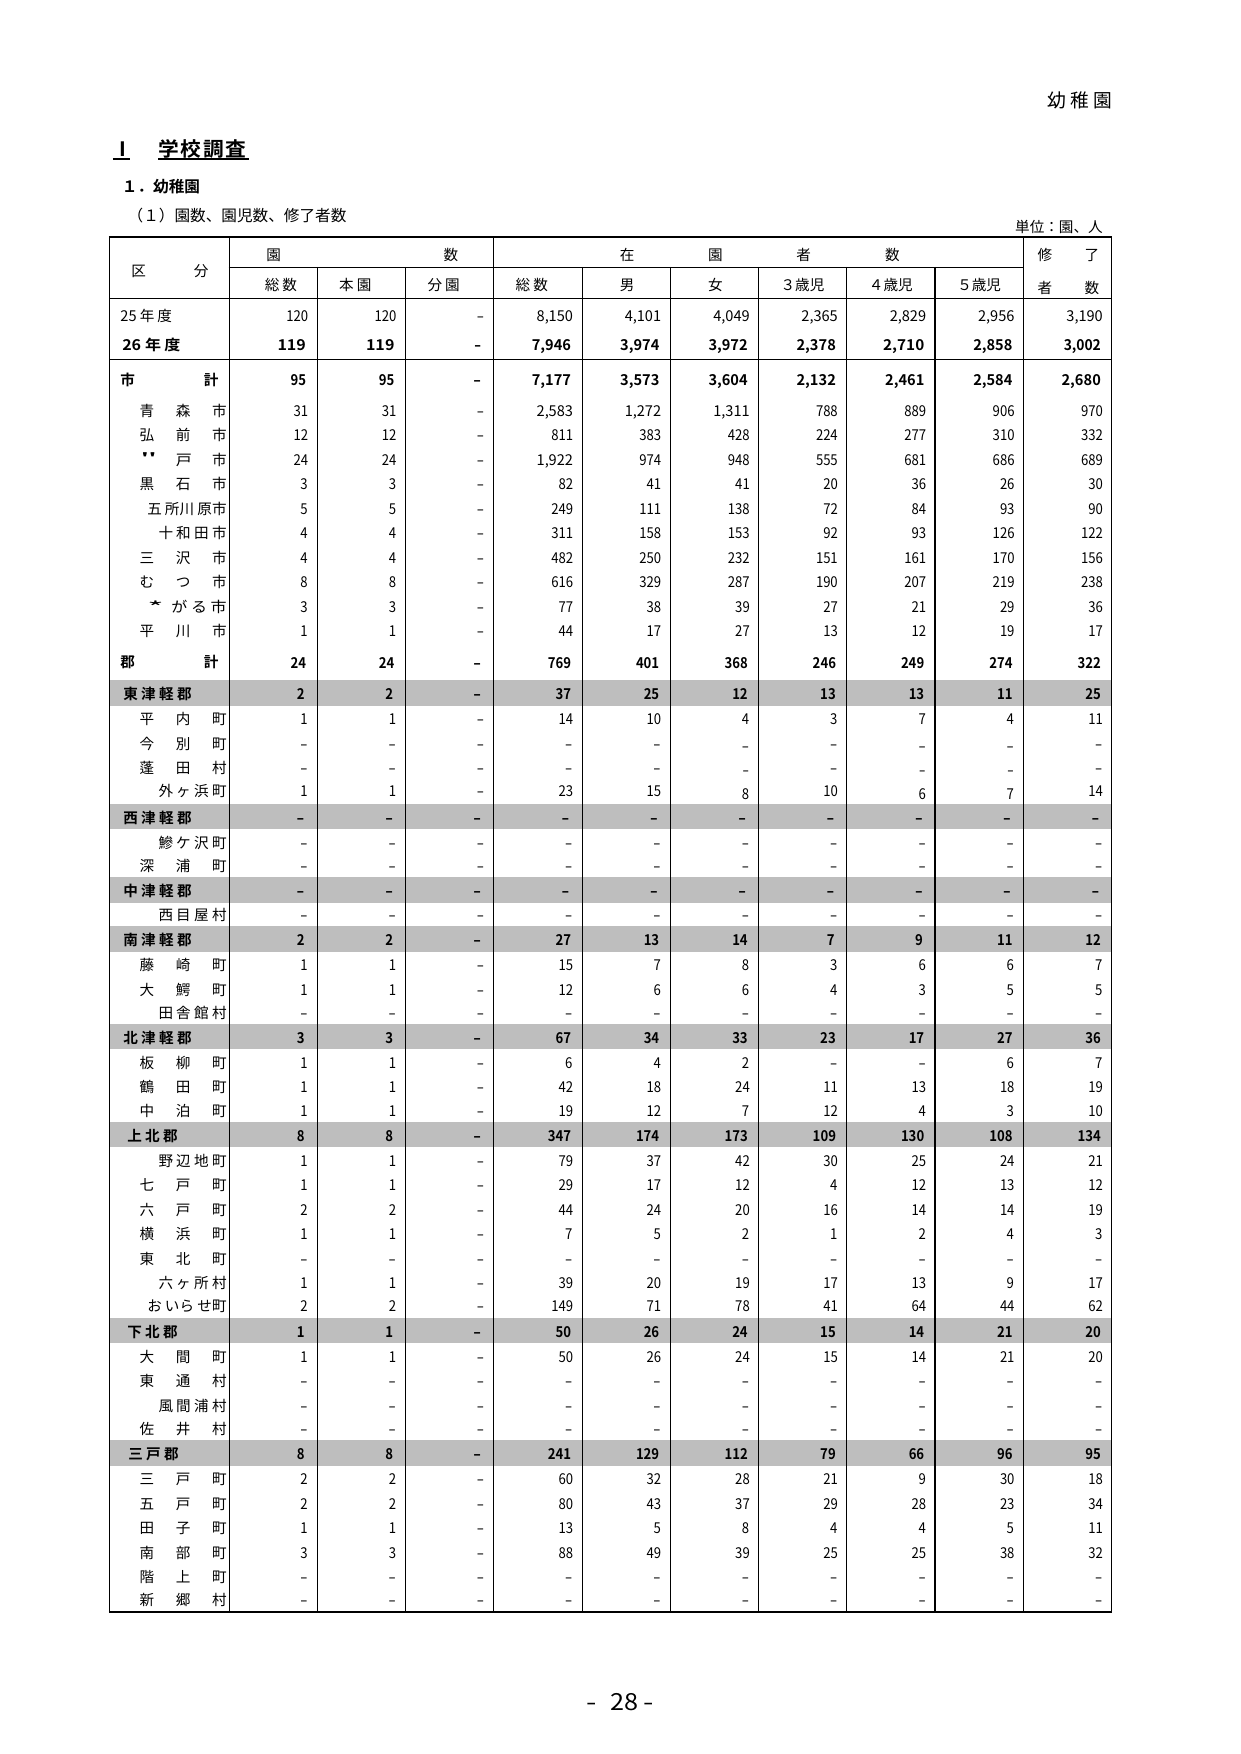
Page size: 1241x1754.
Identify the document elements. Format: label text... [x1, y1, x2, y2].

table_cell 20 [1024, 1343, 1111, 1368]
table_cell - [936, 804, 1023, 829]
table_cell - [406, 1074, 493, 1098]
table_cell 332 [1024, 422, 1111, 446]
table_cell - [406, 1368, 493, 1392]
table_cell 青 森 市 [110, 394, 229, 422]
table_cell 2 [847, 1221, 934, 1245]
table_cell 27 [494, 926, 582, 952]
table_cell 17 [583, 618, 670, 646]
table_cell 六 戸 町 [110, 1196, 229, 1221]
table_cell 3,974 [583, 330, 670, 359]
table_cell 616 [494, 569, 582, 593]
table_cell - [671, 854, 758, 877]
table_cell 24 [230, 646, 317, 680]
table_cell 黒 石 市 [110, 471, 229, 495]
table_cell - [583, 1245, 670, 1270]
table_cell 4 [759, 1172, 846, 1196]
table_cell 158 [583, 520, 670, 544]
table_cell 10 [583, 706, 670, 730]
table_cell 3,604 [671, 360, 758, 394]
table_cell 1 [318, 1318, 405, 1343]
table_cell 14 [1024, 779, 1111, 804]
table_cell 24 [230, 446, 317, 471]
table_cell - [1024, 1417, 1111, 1440]
table_cell - [1024, 829, 1111, 854]
table_cell 1 [230, 1343, 317, 1368]
table_cell 84 [847, 495, 934, 520]
table_cell 藤 崎 町 [110, 952, 229, 976]
table_cell 大 間 町 [110, 1343, 229, 1368]
table_cell 13 [847, 1270, 934, 1294]
table_cell - [494, 829, 582, 854]
table_cell 鶴 田 町 [110, 1074, 229, 1098]
table_cell - [759, 1588, 846, 1611]
table_cell 134 [1024, 1122, 1111, 1147]
table_cell 総 数 [494, 268, 582, 298]
table_cell 3 [936, 1099, 1023, 1122]
table_cell 79 [494, 1148, 582, 1172]
table_cell 五 所川 原市 [110, 495, 229, 520]
table_cell - [318, 804, 405, 829]
table_cell 6 [936, 952, 1023, 976]
table_cell 風 間 浦 村 [110, 1392, 229, 1417]
table_cell 219 [936, 569, 1023, 593]
table_cell 2 [318, 1294, 405, 1318]
table_cell 111 [583, 495, 670, 520]
table_cell - [671, 1001, 758, 1024]
table_cell - [494, 854, 582, 877]
table_cell - [406, 1588, 493, 1611]
table_cell 3,972 [671, 330, 758, 359]
table_cell - [759, 854, 846, 877]
table_cell 1 [318, 1515, 405, 1539]
table_cell 249 [494, 495, 582, 520]
table_cell 1 [318, 1074, 405, 1098]
table_cell - [1024, 1564, 1111, 1588]
table_cell 2,829 [847, 299, 934, 329]
text 単位：園、人 [1015, 215, 1123, 236]
table_cell - [406, 1001, 493, 1024]
table_cell 13 [936, 1172, 1023, 1196]
table_cell 板 柳 町 [110, 1050, 229, 1074]
table_cell 16 [759, 1196, 846, 1221]
table_cell 974 [583, 446, 670, 471]
table_cell - [1024, 1001, 1111, 1024]
table_cell 170 [936, 544, 1023, 569]
table_cell 30 [759, 1148, 846, 1172]
table_cell 15 [494, 952, 582, 976]
table_cell 19 [1024, 1196, 1111, 1221]
table_cell - [318, 1001, 405, 1024]
table_cell - [1024, 730, 1111, 755]
table_cell - [671, 903, 758, 926]
table_cell 27 [936, 1024, 1023, 1049]
table_cell 42 [494, 1074, 582, 1098]
table_cell - [494, 1368, 582, 1392]
table_cell 7 - - 6 [847, 706, 934, 804]
table_cell 19 [671, 1270, 758, 1294]
table_cell 1 [318, 1050, 405, 1074]
table_cell - [583, 1417, 670, 1440]
table_cell - [230, 730, 317, 755]
table_cell 26 年 度 [110, 330, 229, 359]
table_cell 総 数 [230, 268, 317, 298]
table_cell - [406, 854, 493, 877]
table_cell 1 [230, 1318, 317, 1343]
table_cell 五 戸 町 [110, 1490, 229, 1515]
table_cell 28 [847, 1490, 934, 1515]
table_cell 12 [1024, 1172, 1111, 1196]
table_cell - [759, 730, 846, 755]
table_cell 1,272 [583, 394, 670, 422]
table_cell 11 [936, 926, 1023, 952]
table_cell - [494, 903, 582, 926]
table_cell 十 和 田 市 [110, 520, 229, 544]
table_cell - [406, 952, 493, 976]
table_cell 平 川 市 [110, 618, 229, 646]
table_cell 1 [318, 1270, 405, 1294]
table_cell 12 [847, 1172, 934, 1196]
text １．幼稚園 [122, 175, 351, 197]
table_cell 71 [583, 1294, 670, 1318]
table_cell 6 [494, 1050, 582, 1074]
table_cell - [847, 903, 934, 926]
table_cell 4 [583, 1050, 670, 1074]
table_cell 2,461 [847, 360, 934, 394]
table_cell 4 [759, 1515, 846, 1539]
table_cell - [406, 1392, 493, 1417]
table_cell - [583, 804, 670, 829]
table_cell 12 [318, 422, 405, 446]
table_cell 新 郷 村 [110, 1588, 229, 1611]
table_cell - [406, 299, 493, 329]
table_cell - [406, 1245, 493, 1270]
table_cell 2 [318, 1490, 405, 1515]
table_cell - [318, 1368, 405, 1392]
table_cell 24 [583, 1196, 670, 1221]
table_cell 17 [1024, 1270, 1111, 1294]
table_cell 2 [671, 1050, 758, 1074]
table_cell 2 [318, 926, 405, 952]
table_cell - [847, 854, 934, 877]
table_cell 佐 井 村 [110, 1417, 229, 1440]
table_cell 67 [494, 1024, 582, 1049]
table_cell 17 [759, 1270, 846, 1294]
table_cell - [759, 1001, 846, 1024]
table_cell 12 [671, 680, 758, 706]
table_cell 25 [759, 1539, 846, 1564]
table_cell 七 戸 町 [110, 1172, 229, 1196]
table_cell - [759, 804, 846, 829]
table_cell - [847, 1392, 934, 1417]
table_cell 25 [583, 680, 670, 706]
table_cell 24 [671, 1318, 758, 1343]
table_cell - [406, 1050, 493, 1074]
table_cell - [230, 1392, 317, 1417]
table_cell - [583, 1588, 670, 1611]
table_cell - [406, 495, 493, 520]
table_cell 95 [230, 360, 317, 394]
table_cell 12 [230, 422, 317, 446]
table_cell - [406, 1221, 493, 1245]
table_cell - [759, 1050, 846, 1074]
table_cell - [936, 1417, 1023, 1440]
table_cell 27 [671, 618, 758, 646]
table_cell 96 [936, 1440, 1023, 1466]
table_cell 2,584 [936, 360, 1023, 394]
table_cell - [1024, 854, 1111, 877]
table_cell 20 [583, 1270, 670, 1294]
table_cell - [406, 646, 493, 680]
table_cell - [671, 877, 758, 903]
table_cell 4 [230, 520, 317, 544]
table_cell 190 [759, 569, 846, 593]
table_cell - [406, 1466, 493, 1490]
table_cell 948 [671, 446, 758, 471]
table_cell 2,378 [759, 330, 846, 359]
table_cell 12 [494, 976, 582, 1001]
table_cell 5 [583, 1221, 670, 1245]
table_cell 14 [847, 1318, 934, 1343]
table_cell - [1024, 903, 1111, 926]
table_cell 686 [936, 446, 1023, 471]
table_cell ５歳児 [936, 268, 1023, 298]
table_cell 25 [1024, 680, 1111, 706]
table_cell 2,858 [936, 330, 1023, 359]
table_cell - [671, 1417, 758, 1440]
table_cell 90 [1024, 495, 1111, 520]
table_cell 市 計 [110, 360, 229, 394]
table_cell 6 [671, 976, 758, 1001]
table_cell 38 [583, 593, 670, 618]
table_cell 11 [759, 1074, 846, 1098]
table_cell 1 [230, 706, 317, 730]
table_cell - [406, 1196, 493, 1221]
table_cell - [847, 1245, 934, 1270]
table_cell - [847, 1050, 934, 1074]
table_cell - [406, 360, 493, 394]
table_cell 49 [583, 1539, 670, 1564]
table_cell 156 [1024, 544, 1111, 569]
table_cell 東 津 軽 郡 [110, 680, 229, 706]
table_cell 322 [1024, 646, 1111, 680]
table_cell 30 [1024, 471, 1111, 495]
table_cell 93 [847, 520, 934, 544]
table_cell 249 [847, 646, 934, 680]
table_cell 41 [671, 471, 758, 495]
table_cell 8 [230, 569, 317, 593]
table_cell 1 [318, 706, 405, 730]
table_cell 14 [494, 706, 582, 730]
table_cell 14 [847, 1196, 934, 1221]
table_cell 北 津 軽 郡 [110, 1024, 229, 1049]
table_cell 弘 前 市 [110, 422, 229, 446]
table_cell 1,922 [494, 446, 582, 471]
table_cell 3 [318, 1024, 405, 1049]
table_cell 31 [230, 394, 317, 422]
table_cell 232 [671, 544, 758, 569]
table_cell 13 [583, 926, 670, 952]
table_cell 1 [230, 1270, 317, 1294]
table_cell 8 [318, 1440, 405, 1466]
table_cell - [1024, 877, 1111, 903]
table_cell - [406, 1515, 493, 1539]
table_cell - [230, 829, 317, 854]
table_cell - [406, 1490, 493, 1515]
table_cell 11 [936, 680, 1023, 706]
table_cell 34 [583, 1024, 670, 1049]
table_cell " 戸 市 [110, 446, 229, 471]
table_cell - [406, 1539, 493, 1564]
table_cell - [406, 1564, 493, 1588]
table_header 修 了 者 数 [1024, 238, 1111, 298]
table_cell - [847, 1588, 934, 1611]
table_cell 250 [583, 544, 670, 569]
table_cell 8 [671, 952, 758, 976]
table_cell 14 [847, 1343, 934, 1368]
table_cell 88 [494, 1539, 582, 1564]
table_cell 18 [583, 1074, 670, 1098]
table_cell - [318, 1245, 405, 1270]
table_cell 20 [759, 471, 846, 495]
table_cell 37 [583, 1148, 670, 1172]
table_cell 14 [936, 1196, 1023, 1221]
table_cell 5 [936, 976, 1023, 1001]
table_cell - [583, 829, 670, 854]
table_cell - [671, 1588, 758, 1611]
table_cell 西 目 屋 村 [110, 903, 229, 926]
table_cell 50 [494, 1318, 582, 1343]
table_cell 39 [671, 1539, 758, 1564]
table_cell 95 [318, 360, 405, 394]
table_cell 3 [318, 593, 405, 618]
table_cell 1 [318, 1221, 405, 1245]
table_cell - [318, 854, 405, 877]
table_cell 5 [318, 495, 405, 520]
table_cell 鰺 ケ 沢 町 [110, 829, 229, 854]
table_cell - [406, 903, 493, 926]
table_cell - [759, 877, 846, 903]
table_cell - [936, 829, 1023, 854]
table_cell 3 [230, 471, 317, 495]
table_cell 23 [936, 1490, 1023, 1515]
table_cell 138 [671, 495, 758, 520]
table_cell 12 [759, 1099, 846, 1122]
table_cell - [494, 804, 582, 829]
table_cell 41 [583, 471, 670, 495]
table_cell - [494, 1588, 582, 1611]
table_cell - [230, 804, 317, 829]
table_cell - [583, 1001, 670, 1024]
table_cell - [230, 755, 317, 779]
table_cell 224 [759, 422, 846, 446]
table_cell 3 [847, 976, 934, 1001]
table_cell - [936, 877, 1023, 903]
table_cell 1 [318, 1343, 405, 1368]
table_cell 4 [318, 520, 405, 544]
table_cell 8 [671, 1515, 758, 1539]
table_cell 平 内 町 [110, 706, 229, 730]
table_cell 1 [230, 779, 317, 804]
table_cell - [406, 1294, 493, 1318]
table_cell - [406, 520, 493, 544]
table_cell - [406, 1148, 493, 1172]
table_cell - [406, 1024, 493, 1049]
table_cell - [406, 471, 493, 495]
table_cell 274 [936, 646, 1023, 680]
table_cell ３歳児 [759, 268, 846, 298]
table_cell 64 [847, 1294, 934, 1318]
table_cell 14 [671, 926, 758, 952]
table_cell 93 [936, 495, 1023, 520]
table_cell 3 [1024, 1221, 1111, 1245]
table_cell 119 [230, 330, 317, 359]
table_cell 田 子 町 [110, 1515, 229, 1539]
table_cell 10 [759, 779, 846, 804]
table_cell 1 [230, 976, 317, 1001]
table_cell 689 [1024, 446, 1111, 471]
table_cell - [494, 730, 582, 755]
table_cell 2,132 [759, 360, 846, 394]
table_cell 2,365 [759, 299, 846, 329]
table_cell 906 [936, 394, 1023, 422]
table_cell 2 [318, 1196, 405, 1221]
table_cell 20 [671, 1196, 758, 1221]
table_cell 26 [936, 471, 1023, 495]
table_cell 5 [583, 1515, 670, 1539]
table_cell 17 [1024, 618, 1111, 646]
table_cell 122 [1024, 520, 1111, 544]
table_cell 174 [583, 1122, 670, 1147]
table_cell 32 [1024, 1539, 1111, 1564]
table_cell - [318, 1564, 405, 1588]
table_cell 13 [759, 680, 846, 706]
table_cell - [406, 755, 493, 779]
table_cell - [847, 1368, 934, 1392]
table_cell 5 [230, 495, 317, 520]
table_cell 7 [583, 952, 670, 976]
table_cell 18 [1024, 1466, 1111, 1490]
table_cell 1 [318, 1148, 405, 1172]
table_cell - [494, 1245, 582, 1270]
table_cell 1 [318, 779, 405, 804]
table_cell 26 [583, 1343, 670, 1368]
table_cell 今 別 町 [110, 730, 229, 755]
table_cell 1 [318, 618, 405, 646]
table_cell 33 [671, 1024, 758, 1049]
table_cell 1 [318, 1099, 405, 1122]
table_cell - [494, 1417, 582, 1440]
table_cell - [318, 1417, 405, 1440]
table_cell 15 [583, 779, 670, 804]
table_cell 13 [847, 680, 934, 706]
table_cell 4 [318, 544, 405, 569]
table_cell - [583, 877, 670, 903]
table_cell 7,946 [494, 330, 582, 359]
table_cell 80 [494, 1490, 582, 1515]
table_cell - [406, 706, 493, 730]
table_cell - [1024, 1245, 1111, 1270]
table_cell - [671, 1392, 758, 1417]
table_cell - [936, 1368, 1023, 1392]
table_cell 4 [230, 544, 317, 569]
table_cell 東 北 町 [110, 1245, 229, 1270]
table_cell - [936, 903, 1023, 926]
table_cell 1 [318, 1172, 405, 1196]
table_cell 1 [230, 1221, 317, 1245]
table_cell - [1024, 804, 1111, 829]
table_cell 23 [494, 779, 582, 804]
table_cell - [406, 1343, 493, 1368]
table_cell 4,101 [583, 299, 670, 329]
table_cell 13 [494, 1515, 582, 1539]
table_cell 7,177 [494, 360, 582, 394]
table_cell 44 [936, 1294, 1023, 1318]
table_cell - [230, 1564, 317, 1588]
table_cell 39 [494, 1270, 582, 1294]
table_cell 24 [671, 1343, 758, 1368]
table_cell - [671, 1245, 758, 1270]
table_cell 4 [936, 1221, 1023, 1245]
table_cell 36 [1024, 593, 1111, 618]
table_cell 17 [847, 1024, 934, 1049]
table_cell - [759, 1245, 846, 1270]
table_cell - [406, 1122, 493, 1147]
table_cell 811 [494, 422, 582, 446]
table_cell - [230, 877, 317, 903]
table_cell - [671, 1564, 758, 1588]
table_cell - [759, 755, 846, 779]
table_cell - [406, 593, 493, 618]
table_cell 12 [583, 1099, 670, 1122]
table_cell - [847, 804, 934, 829]
table_cell 149 [494, 1294, 582, 1318]
table_cell 7 [1024, 952, 1111, 976]
table_cell 108 [936, 1122, 1023, 1147]
table_cell 428 [671, 422, 758, 446]
table_cell 2 [318, 1466, 405, 1490]
table_cell 37 [671, 1490, 758, 1515]
table_cell - [583, 1564, 670, 1588]
table_cell 1 [318, 976, 405, 1001]
table_cell 1 [230, 618, 317, 646]
table_cell 8 [318, 1122, 405, 1147]
table_cell - [406, 779, 493, 804]
table_cell - [583, 854, 670, 877]
table_cell 112 [671, 1440, 758, 1466]
table_cell 21 [759, 1466, 846, 1490]
table_cell - [1024, 1588, 1111, 1611]
table_cell 401 [583, 646, 670, 680]
table_cell 20 [1024, 1318, 1111, 1343]
table_cell 6 [936, 1050, 1023, 1074]
table_cell - [583, 755, 670, 779]
table_cell 44 [494, 1196, 582, 1221]
table_cell 9 [936, 1270, 1023, 1294]
table_cell 25 [847, 1539, 934, 1564]
table_cell - [318, 903, 405, 926]
table_cell 15 [759, 1318, 846, 1343]
table_cell - [406, 446, 493, 471]
table_cell - [406, 730, 493, 755]
table_cell - [847, 1417, 934, 1440]
table_cell - [406, 829, 493, 854]
table_cell 27 [759, 593, 846, 618]
table_cell 970 [1024, 394, 1111, 422]
table_cell 3 [759, 706, 846, 730]
table_cell 383 [583, 422, 670, 446]
table_cell 大 鰐 町 [110, 976, 229, 1001]
table_cell - [936, 1564, 1023, 1588]
table_cell 120 [230, 299, 317, 329]
table_cell 3 [230, 1539, 317, 1564]
table_cell 15 [759, 1343, 846, 1368]
table_cell - [406, 1417, 493, 1440]
table_cell 8 [230, 1122, 317, 1147]
table_cell 2 [230, 1294, 317, 1318]
table_cell 12 [671, 1172, 758, 1196]
table_header 数 [847, 238, 1023, 267]
table_cell - [318, 755, 405, 779]
table_cell - [230, 854, 317, 877]
table_cell 26 [583, 1318, 670, 1343]
table_cell 12 [1024, 926, 1111, 952]
table_cell お いら せ町 [110, 1294, 229, 1318]
table_header 在 [494, 238, 670, 267]
table_cell 3 [318, 471, 405, 495]
table_cell 29 [936, 593, 1023, 618]
table_cell 4 [847, 1515, 934, 1539]
table_cell * が る 市 [110, 593, 229, 618]
table_cell - [759, 1392, 846, 1417]
table_cell - [759, 1368, 846, 1392]
table_cell - [406, 422, 493, 446]
table_cell 42 [671, 1148, 758, 1172]
table_cell 13 [759, 618, 846, 646]
table_cell - [1024, 1392, 1111, 1417]
table_cell 109 [759, 1122, 846, 1147]
table_cell 階 上 町 [110, 1564, 229, 1588]
table_cell - [406, 1099, 493, 1122]
table_cell 4 [759, 976, 846, 1001]
table_cell 482 [494, 544, 582, 569]
table_cell 田 舎 館 村 [110, 1001, 229, 1024]
table_cell 129 [583, 1440, 670, 1466]
table_cell 889 [847, 394, 934, 422]
table_cell 4 - - 8 [671, 706, 758, 804]
table_cell 92 [759, 520, 846, 544]
table_cell - [230, 1245, 317, 1270]
table_cell 下 北 郡 [110, 1318, 229, 1343]
table_cell - [318, 730, 405, 755]
table_cell - [759, 903, 846, 926]
table_cell - [1024, 755, 1111, 779]
table_cell 9 [847, 1466, 934, 1490]
table_cell 東 通 村 [110, 1368, 229, 1392]
table_cell 5 [1024, 976, 1111, 1001]
table_cell 中 泊 町 [110, 1099, 229, 1122]
table_cell 南 津 軽 郡 [110, 926, 229, 952]
table_cell 8 [318, 569, 405, 593]
table_cell 77 [494, 593, 582, 618]
text 幼 稚 園 [98, 86, 1112, 113]
table_cell 555 [759, 446, 846, 471]
table_cell 788 [759, 394, 846, 422]
table_cell 蓬 田 村 [110, 755, 229, 779]
table_cell 78 [671, 1294, 758, 1318]
table_cell 4,049 [671, 299, 758, 329]
table_header 区 分 [110, 238, 229, 298]
table_cell 31 [318, 394, 405, 422]
table_cell 3,002 [1024, 330, 1111, 359]
table_cell 1 [230, 1099, 317, 1122]
table_cell 7 [759, 926, 846, 952]
text - 28 - [582, 1684, 658, 1717]
table_cell - [406, 569, 493, 593]
table_cell 130 [847, 1122, 934, 1147]
table_cell 郡 計 [110, 646, 229, 680]
table_cell - [406, 1440, 493, 1466]
table_cell 中 津 軽 郡 [110, 877, 229, 903]
table_cell 2,583 [494, 394, 582, 422]
table_cell - [406, 1172, 493, 1196]
table_cell - [759, 829, 846, 854]
table_cell 24 [936, 1148, 1023, 1172]
table_cell 2 [671, 1221, 758, 1245]
table_cell 2,956 [936, 299, 1023, 329]
table_cell - [936, 854, 1023, 877]
table_cell 151 [759, 544, 846, 569]
table_cell 681 [847, 446, 934, 471]
table_cell 39 [671, 593, 758, 618]
table_cell - [230, 1001, 317, 1024]
table_cell - [494, 1392, 582, 1417]
table_cell 246 [759, 646, 846, 680]
table_cell 3,190 [1024, 299, 1111, 329]
table_cell 44 [494, 618, 582, 646]
table_cell 21 [847, 593, 934, 618]
table_cell 8,150 [494, 299, 582, 329]
table_cell 310 [936, 422, 1023, 446]
table_cell 368 [671, 646, 758, 680]
table_cell 79 [759, 1440, 846, 1466]
table_cell 7 [671, 1099, 758, 1122]
table_cell 153 [671, 520, 758, 544]
table_cell 24 [671, 1074, 758, 1098]
table_cell 24 [318, 646, 405, 680]
table_cell 25 [847, 1148, 934, 1172]
table_cell 37 [494, 680, 582, 706]
table_cell - [318, 877, 405, 903]
table_cell - [936, 1001, 1023, 1024]
table_cell 66 [847, 1440, 934, 1466]
table_cell 3 [230, 593, 317, 618]
table_cell 29 [759, 1490, 846, 1515]
table_cell 横 浜 町 [110, 1221, 229, 1245]
table_cell 2 [230, 680, 317, 706]
table_cell 西 津 軽 郡 [110, 804, 229, 829]
table_cell - [318, 1588, 405, 1611]
table_cell 161 [847, 544, 934, 569]
table_cell 23 [759, 1024, 846, 1049]
table_cell - [936, 1392, 1023, 1417]
table_cell 30 [936, 1466, 1023, 1490]
table_cell - [230, 1417, 317, 1440]
table_cell 4 [847, 1099, 934, 1122]
table_cell - [494, 877, 582, 903]
table_cell 分 園 [406, 268, 493, 298]
table_cell - [583, 730, 670, 755]
table_cell 2 [230, 1490, 317, 1515]
table_cell 1,311 [671, 394, 758, 422]
table_cell 82 [494, 471, 582, 495]
table_cell 1 [318, 952, 405, 976]
table_cell 三 戸 郡 [110, 1440, 229, 1466]
table_header 園 [670, 238, 758, 267]
table_cell 21 [1024, 1148, 1111, 1172]
table_cell 17 [583, 1172, 670, 1196]
table_cell 5 [936, 1515, 1023, 1539]
table_cell - [494, 755, 582, 779]
table_cell 119 [318, 330, 405, 359]
table_cell - [406, 330, 493, 359]
table_cell 18 [936, 1074, 1023, 1098]
table_cell 347 [494, 1122, 582, 1147]
table_cell - [406, 926, 493, 952]
table_cell 19 [936, 618, 1023, 646]
table_cell - [583, 1368, 670, 1392]
table_cell 三 戸 町 [110, 1466, 229, 1490]
table_cell - [671, 829, 758, 854]
table_cell 1 [230, 1172, 317, 1196]
table_cell 三 沢 市 [110, 544, 229, 569]
table_cell 2 [230, 1196, 317, 1221]
table_cell 7 [1024, 1050, 1111, 1074]
table_cell 24 [318, 446, 405, 471]
table_cell 女 [671, 268, 758, 298]
table_cell 3 [230, 1024, 317, 1049]
table_cell 329 [583, 569, 670, 593]
table_cell 62 [1024, 1294, 1111, 1318]
table_cell 3 [759, 952, 846, 976]
table_cell - [406, 1318, 493, 1343]
table_cell - [406, 394, 493, 422]
table_cell 2 [318, 680, 405, 706]
table_cell ４歳児 [847, 268, 934, 298]
table_cell 8 [230, 1440, 317, 1466]
table_cell 男 [583, 268, 670, 298]
table_cell 120 [318, 299, 405, 329]
table_cell む つ 市 [110, 569, 229, 593]
table_cell 41 [759, 1294, 846, 1318]
table_cell - [230, 903, 317, 926]
table_cell - [230, 1588, 317, 1611]
table_cell 28 [671, 1466, 758, 1490]
table_cell 上 北 郡 [110, 1122, 229, 1147]
table_cell 19 [1024, 1074, 1111, 1098]
table_cell 29 [494, 1172, 582, 1196]
text Ⅰ 学校調査 [113, 134, 1123, 162]
table_cell 126 [936, 520, 1023, 544]
table_cell 10 [1024, 1099, 1111, 1122]
table_cell - [583, 903, 670, 926]
table_cell 3,573 [583, 360, 670, 394]
table_cell 25 年 度 [110, 299, 229, 329]
table_cell 19 [494, 1099, 582, 1122]
table_cell 3 [318, 1539, 405, 1564]
table_cell 311 [494, 520, 582, 544]
table_cell 外 ヶ 浜 町 [110, 779, 229, 804]
table_cell - [406, 544, 493, 569]
table_cell 769 [494, 646, 582, 680]
table_cell - [759, 1564, 846, 1588]
table_cell 6 [583, 976, 670, 1001]
table_cell 6 [847, 952, 934, 976]
table_cell 50 [494, 1343, 582, 1368]
table_cell 21 [936, 1318, 1023, 1343]
text （１）園数、園児数、修了者数 [127, 203, 351, 226]
table_header 数 [406, 238, 493, 267]
table_cell 11 [1024, 1515, 1111, 1539]
table_cell 本 園 [318, 268, 405, 298]
table_cell 60 [494, 1466, 582, 1490]
table_cell - [406, 680, 493, 706]
table_cell 1 [230, 1050, 317, 1074]
table_cell - [318, 1392, 405, 1417]
table_cell 36 [1024, 1024, 1111, 1049]
table_cell 4 - - 7 [936, 706, 1023, 804]
table_cell 1 [230, 1515, 317, 1539]
table_cell 287 [671, 569, 758, 593]
table_cell - [671, 1368, 758, 1392]
table_cell 2 [230, 1466, 317, 1490]
table_cell 1 [230, 1074, 317, 1098]
table_header 園 [230, 238, 317, 267]
table_cell 12 [847, 618, 934, 646]
table_cell 野 辺 地 町 [110, 1148, 229, 1172]
table_cell 173 [671, 1122, 758, 1147]
table_cell 36 [847, 471, 934, 495]
table_cell 277 [847, 422, 934, 446]
table_cell - [847, 1001, 934, 1024]
table_header 者 [759, 238, 847, 267]
table_cell 13 [847, 1074, 934, 1098]
table_cell 72 [759, 495, 846, 520]
table_cell - [936, 1588, 1023, 1611]
table_cell 2,680 [1024, 360, 1111, 394]
table_cell - [406, 877, 493, 903]
table_cell 南 部 町 [110, 1539, 229, 1564]
table_cell 95 [1024, 1440, 1111, 1466]
table_cell - [583, 1392, 670, 1417]
table_cell 1 [759, 1221, 846, 1245]
table_cell 2 [230, 926, 317, 952]
table_header [317, 238, 406, 267]
table_cell - [847, 829, 934, 854]
table_cell - [230, 1368, 317, 1392]
table_cell 21 [936, 1343, 1023, 1368]
table_cell - [671, 804, 758, 829]
table_cell - [318, 829, 405, 854]
table_cell 六 ヶ 所 村 [110, 1270, 229, 1294]
table_cell - [847, 877, 934, 903]
table_cell 7 [494, 1221, 582, 1245]
table_cell 34 [1024, 1490, 1111, 1515]
table_cell 241 [494, 1440, 582, 1466]
table_cell 9 [847, 926, 934, 952]
table_cell 207 [847, 569, 934, 593]
table_cell 43 [583, 1490, 670, 1515]
table_cell 1 [230, 1148, 317, 1172]
table_cell 1 [230, 952, 317, 976]
table_cell - [406, 618, 493, 646]
table_cell 2,710 [847, 330, 934, 359]
table_cell - [406, 976, 493, 1001]
table_cell - [936, 1245, 1023, 1270]
table_cell 11 [1024, 706, 1111, 730]
table_cell - [494, 1001, 582, 1024]
table_cell 38 [936, 1539, 1023, 1564]
table_cell - [759, 1417, 846, 1440]
table_cell 深 浦 町 [110, 854, 229, 877]
table_cell 238 [1024, 569, 1111, 593]
table_cell - [406, 804, 493, 829]
table_cell - [1024, 1368, 1111, 1392]
table_cell - [406, 1270, 493, 1294]
table_cell - [494, 1564, 582, 1588]
table_cell - [847, 1564, 934, 1588]
table_cell 32 [583, 1466, 670, 1490]
